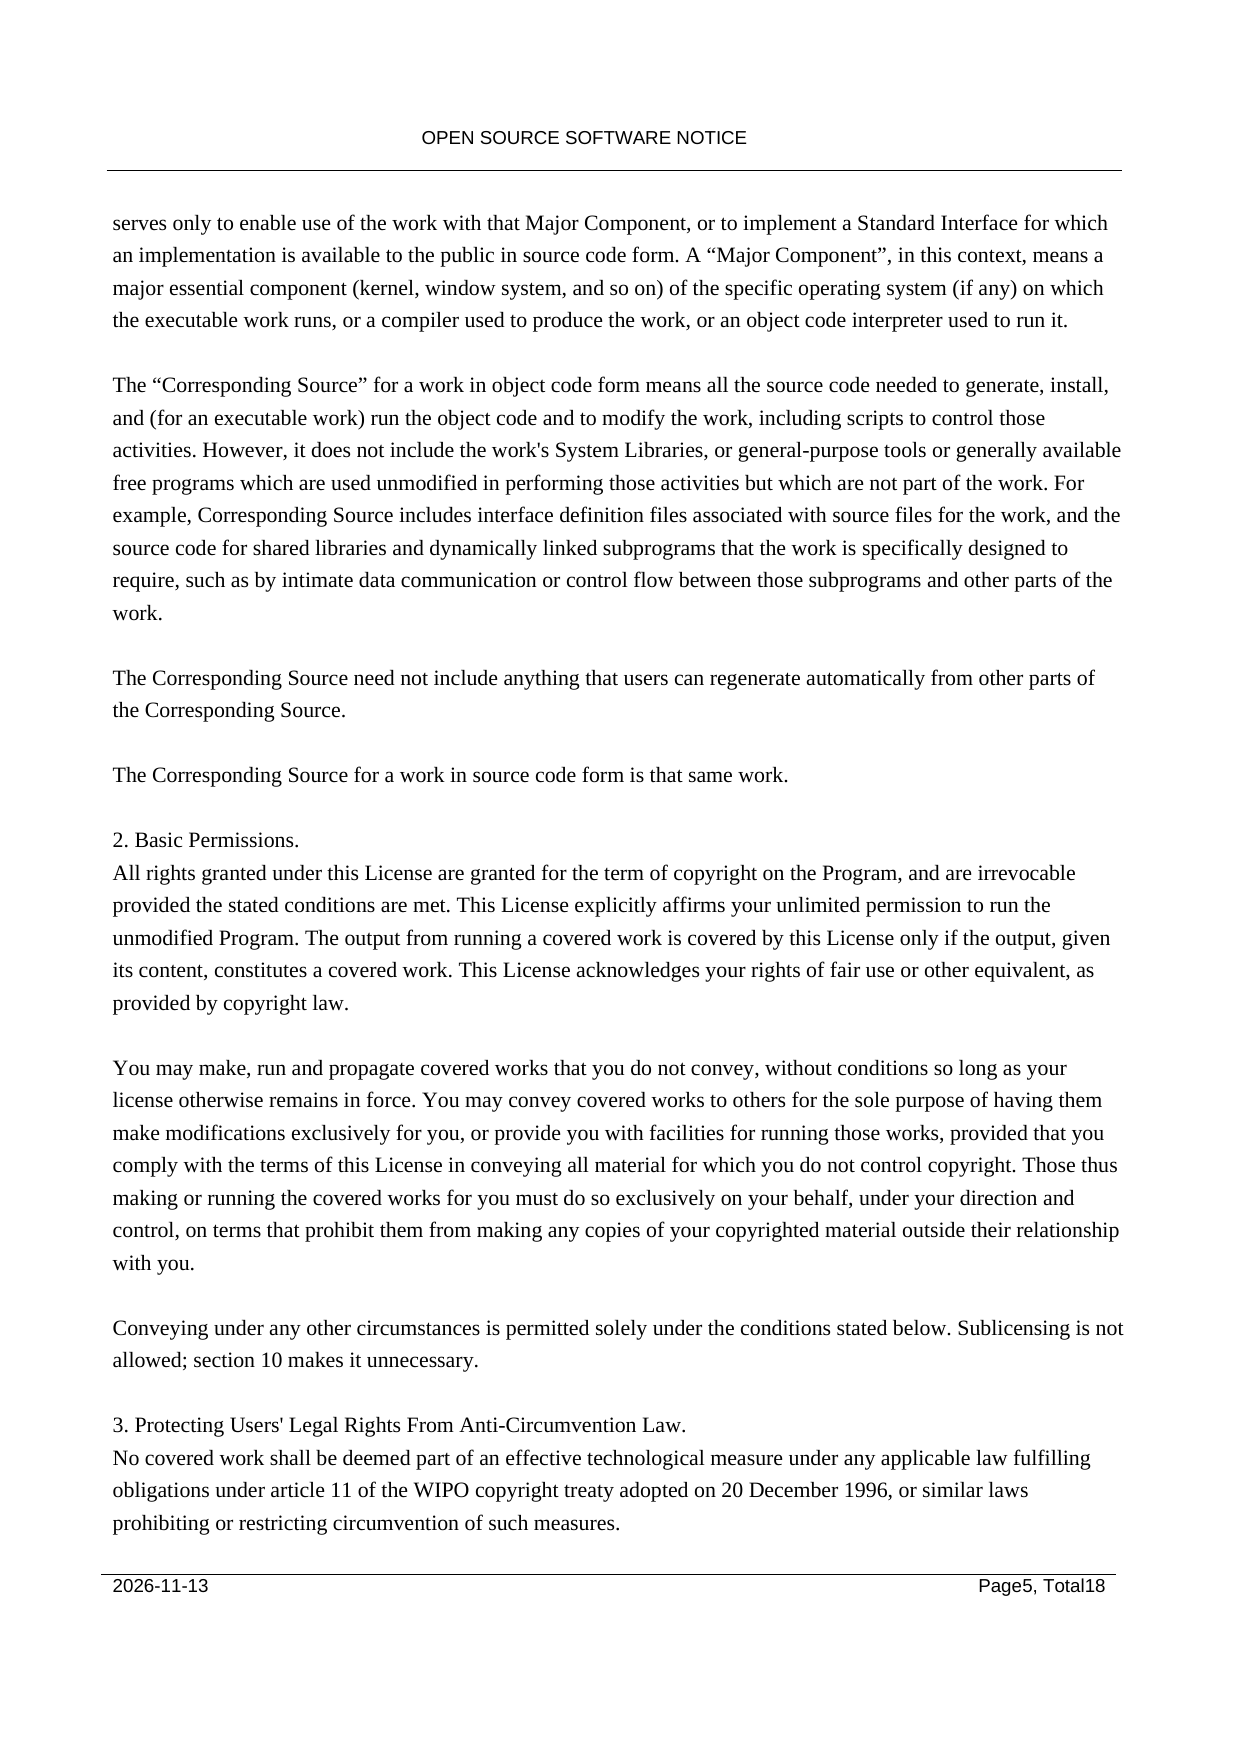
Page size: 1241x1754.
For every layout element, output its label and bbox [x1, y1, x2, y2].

text [112, 206, 1128, 1539]
